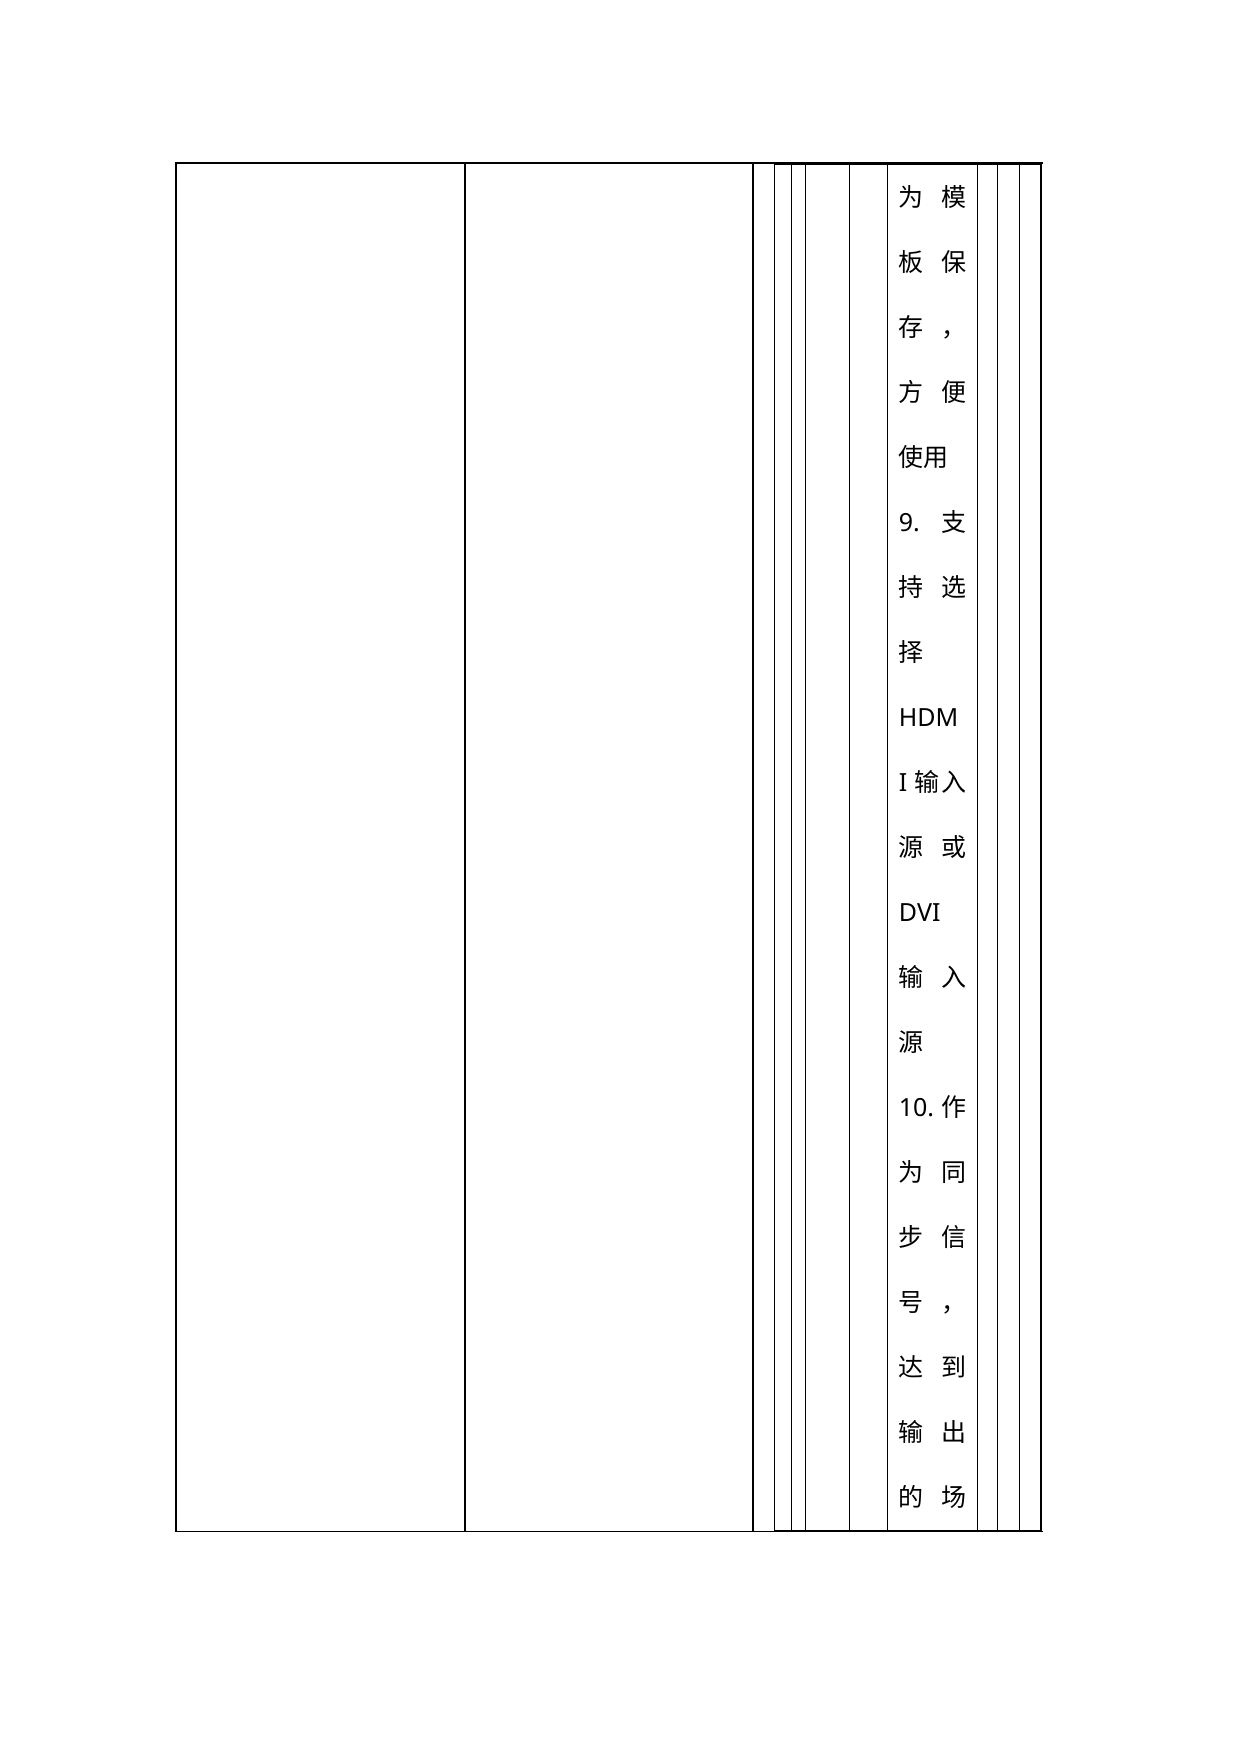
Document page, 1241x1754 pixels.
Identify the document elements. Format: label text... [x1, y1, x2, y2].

table_cell [806, 165, 849, 1530]
table_cell 1 [466, 164, 752, 1531]
table_cell [888, 165, 977, 1530]
table_cell [775, 165, 791, 1530]
table_cell [177, 164, 464, 1531]
table_cell [792, 165, 805, 1530]
table_cell [850, 165, 887, 1530]
table_cell [754, 164, 774, 1531]
